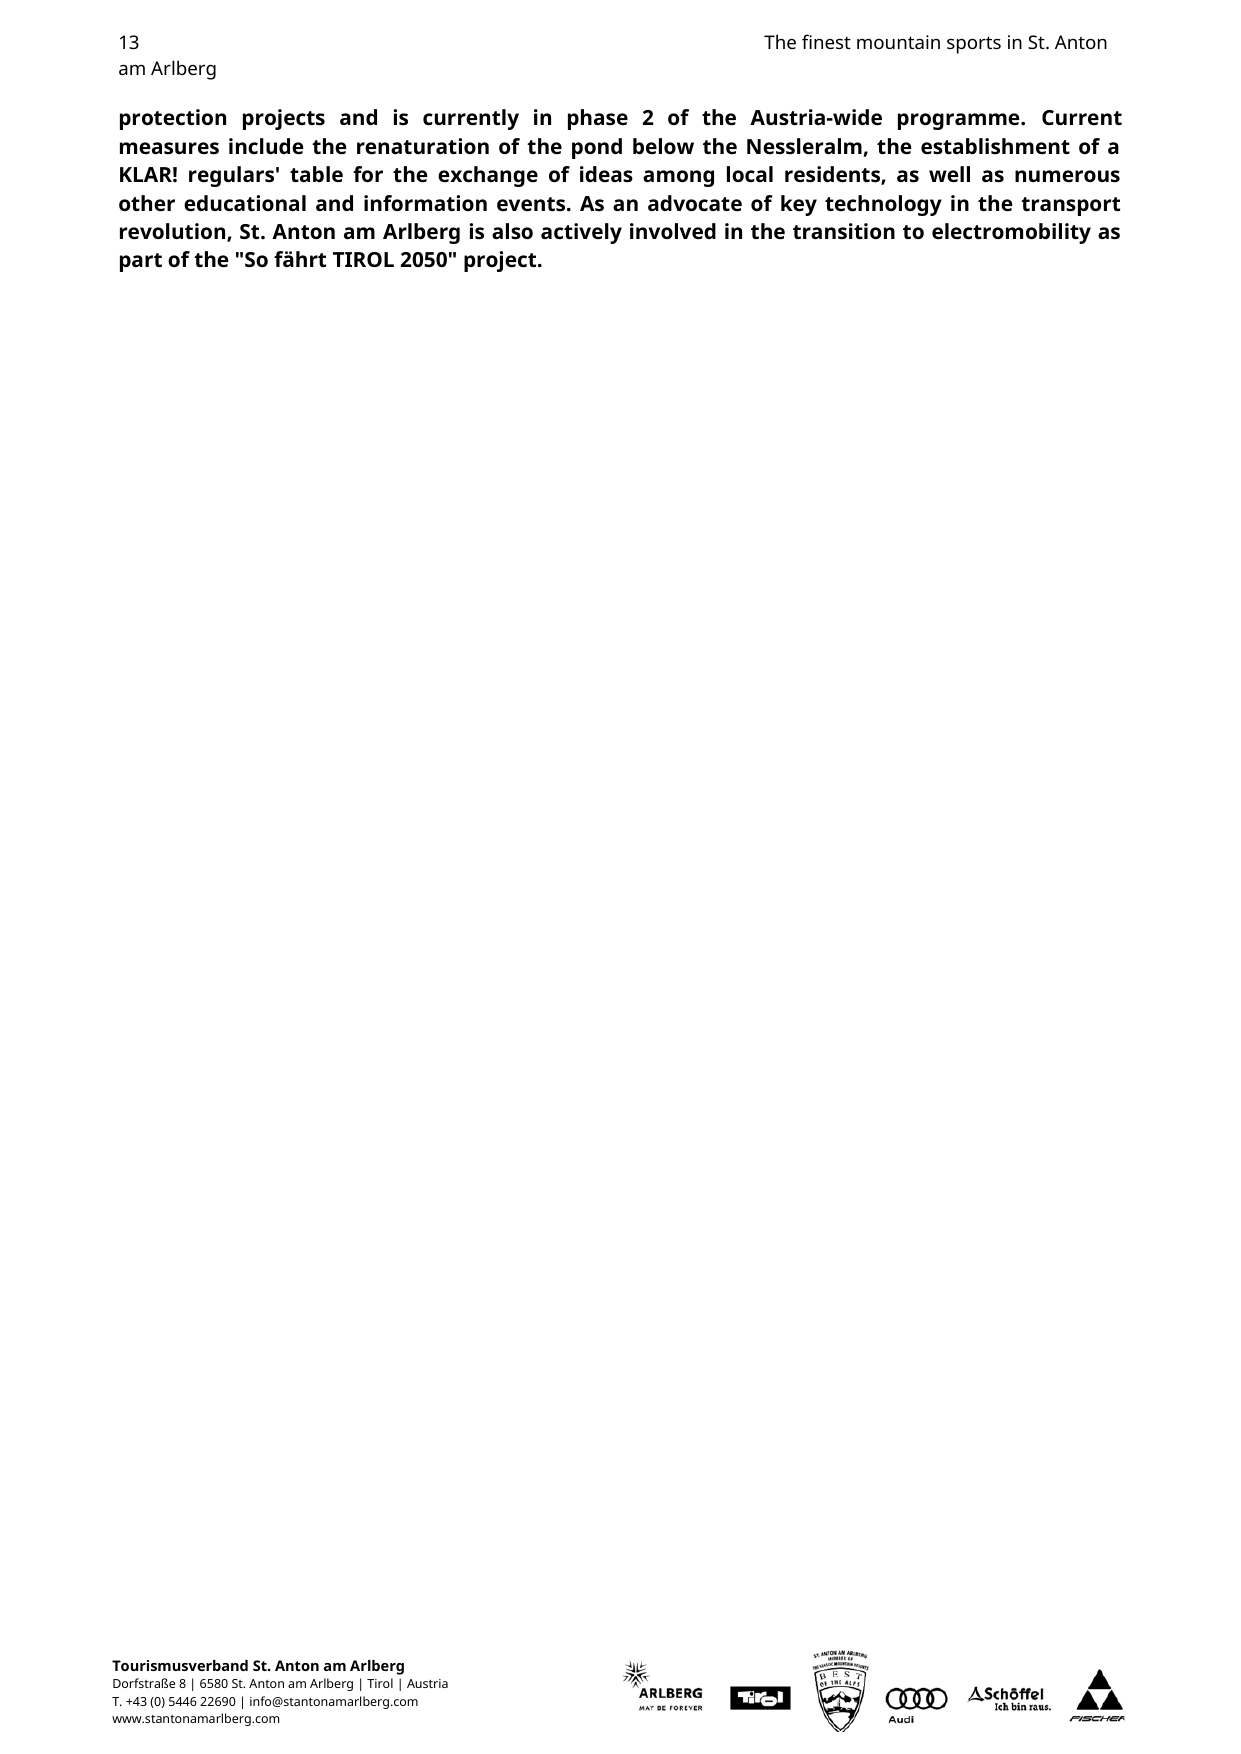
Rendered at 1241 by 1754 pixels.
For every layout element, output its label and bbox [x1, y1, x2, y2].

text [118, 103, 1122, 274]
picture [621, 1650, 1124, 1732]
